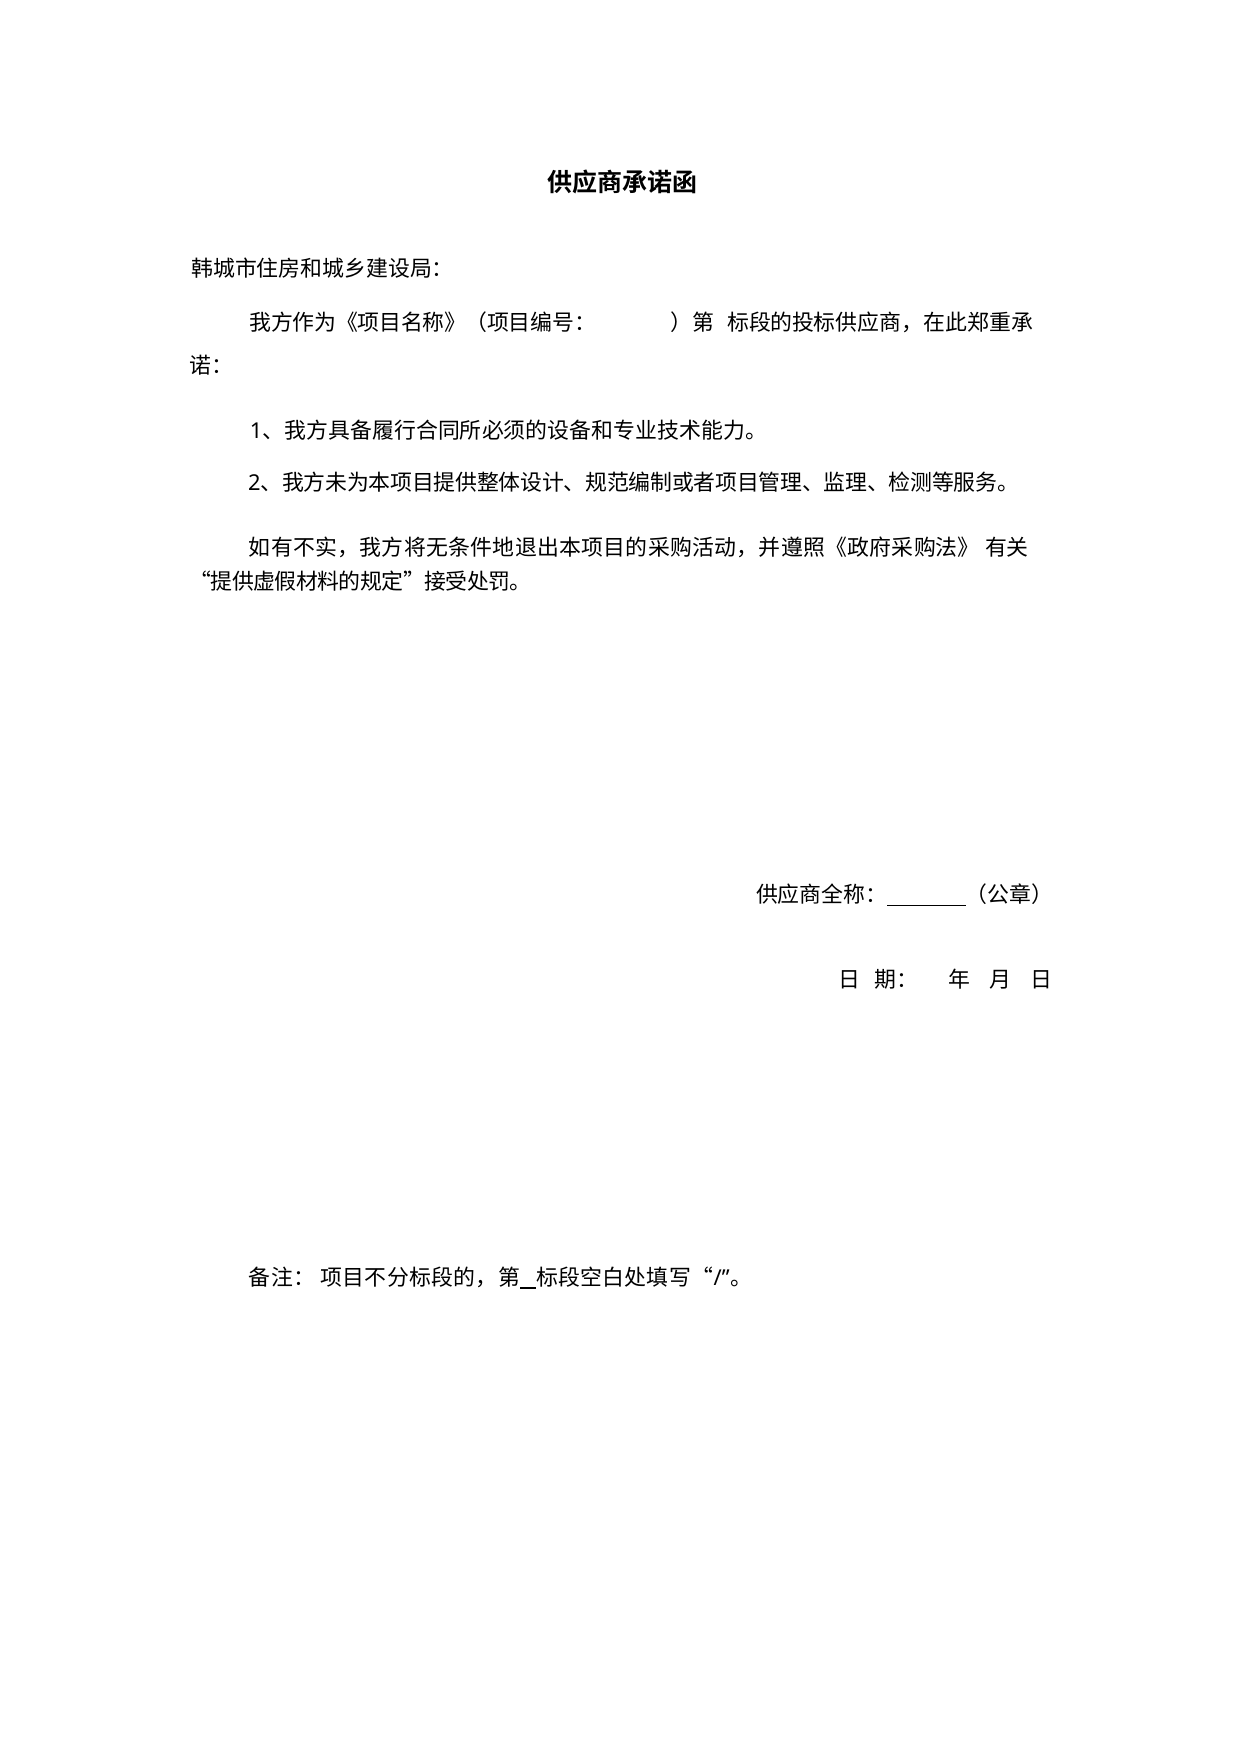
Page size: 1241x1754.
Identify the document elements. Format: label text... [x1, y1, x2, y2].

text 备注： 项目不分标段的，第 标段空白处填写“/”。 [189, 1260, 1052, 1292]
text 2、我方未为本项目提供整体设计、规范编制或者项目管理、监理、检测等服务。 [189, 465, 1052, 497]
text 供应商承诺函 [187, 162, 1053, 229]
text 供应商全称： （公章） [187, 877, 1053, 909]
text 1、我方具备履行合同所必须的设备和专业技术能力。 [187, 413, 1053, 444]
text 我方作为《项目名称》（项目编号： ）第 标段的投标供应商，在此郑重承诺： [189, 305, 1053, 380]
text 如有不实，我方将无条件地退出本项目的采购活动，并遵照《政府采购法》 有关“提供虚假材料的规定”接受处罚。 [189, 529, 1052, 595]
text 日 期： 年 月 日 [187, 962, 1053, 993]
text 韩城市住房和城乡建设局： [187, 251, 1053, 283]
